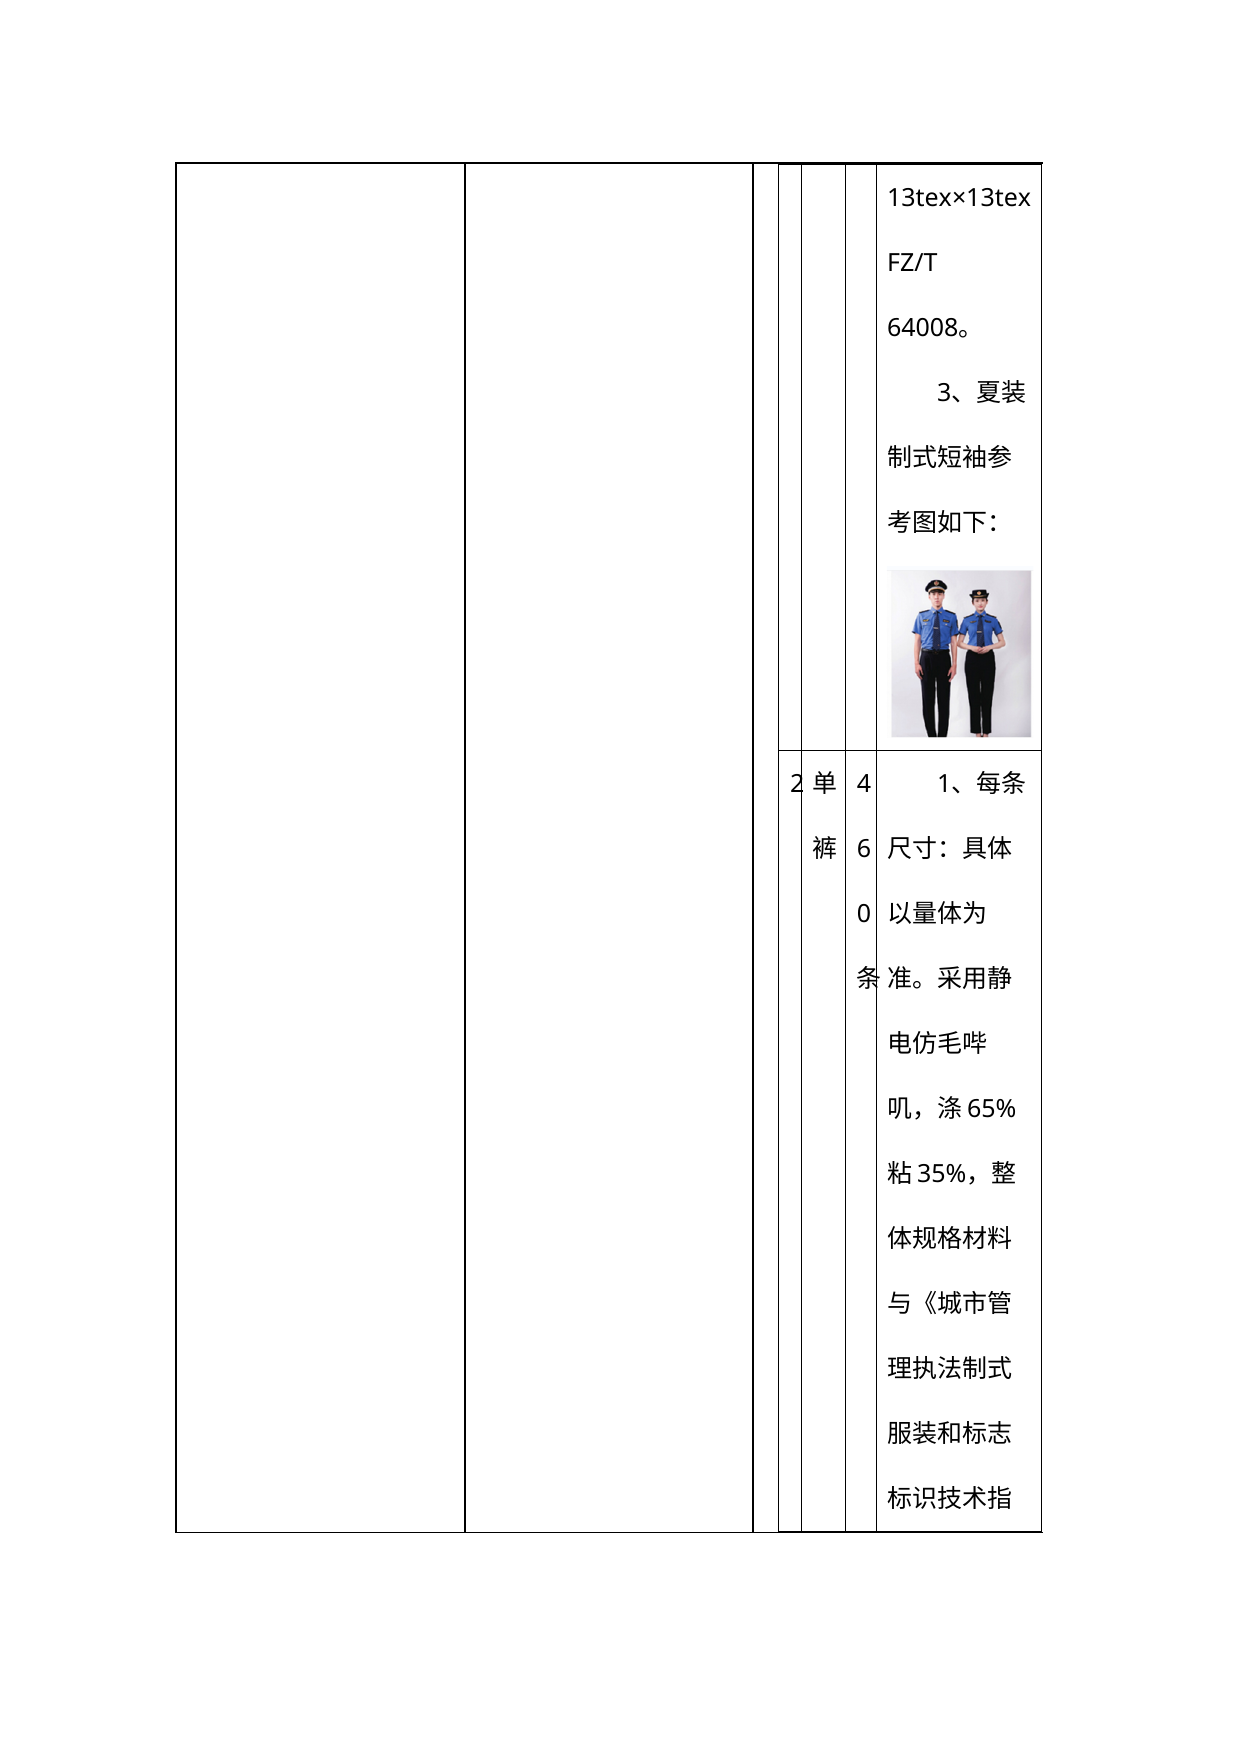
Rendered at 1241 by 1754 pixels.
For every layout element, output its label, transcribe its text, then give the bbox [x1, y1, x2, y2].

table_cell [779, 165, 801, 750]
table_cell [877, 751, 1041, 1531]
table_cell 1 [177, 164, 464, 1532]
table_cell [466, 164, 752, 1532]
table_cell [846, 165, 876, 750]
table_cell [877, 165, 1041, 750]
table_cell [846, 751, 876, 1531]
table_cell [754, 164, 778, 1532]
table_cell [779, 751, 801, 1531]
table_cell [802, 751, 845, 1531]
table_cell [802, 165, 845, 750]
picture [886, 566, 1034, 738]
